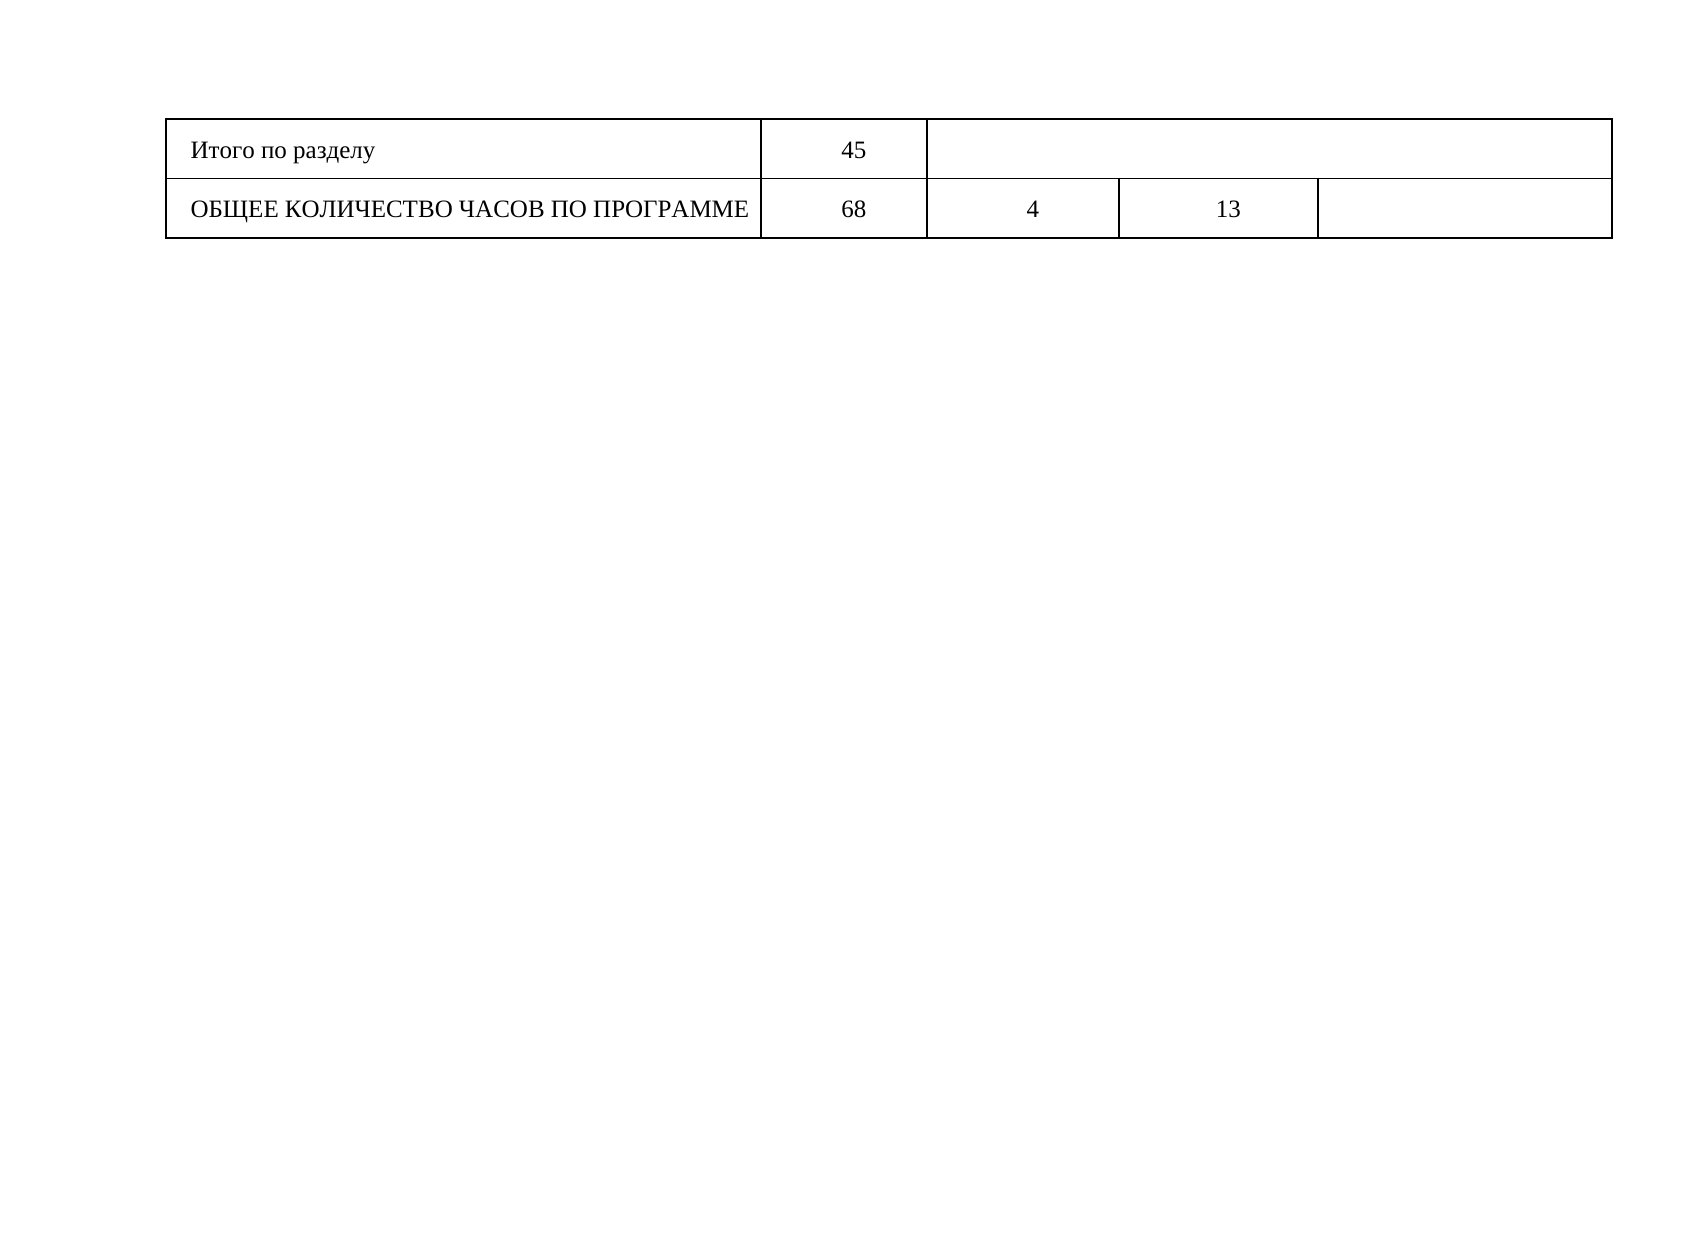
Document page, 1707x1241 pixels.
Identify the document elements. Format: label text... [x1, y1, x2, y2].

table_cell 4 [928, 179, 1118, 237]
table_cell Итого по разделу [167, 120, 760, 178]
table_cell 68 [762, 179, 926, 237]
table_cell 45 [762, 120, 926, 178]
table_cell [1319, 179, 1611, 237]
table_cell ОБЩЕЕ КОЛИЧЕСТВО ЧАСОВ ПО ПРОГРАММЕ [167, 179, 760, 237]
table_cell [928, 120, 1611, 178]
table_cell 13 [1120, 179, 1317, 237]
